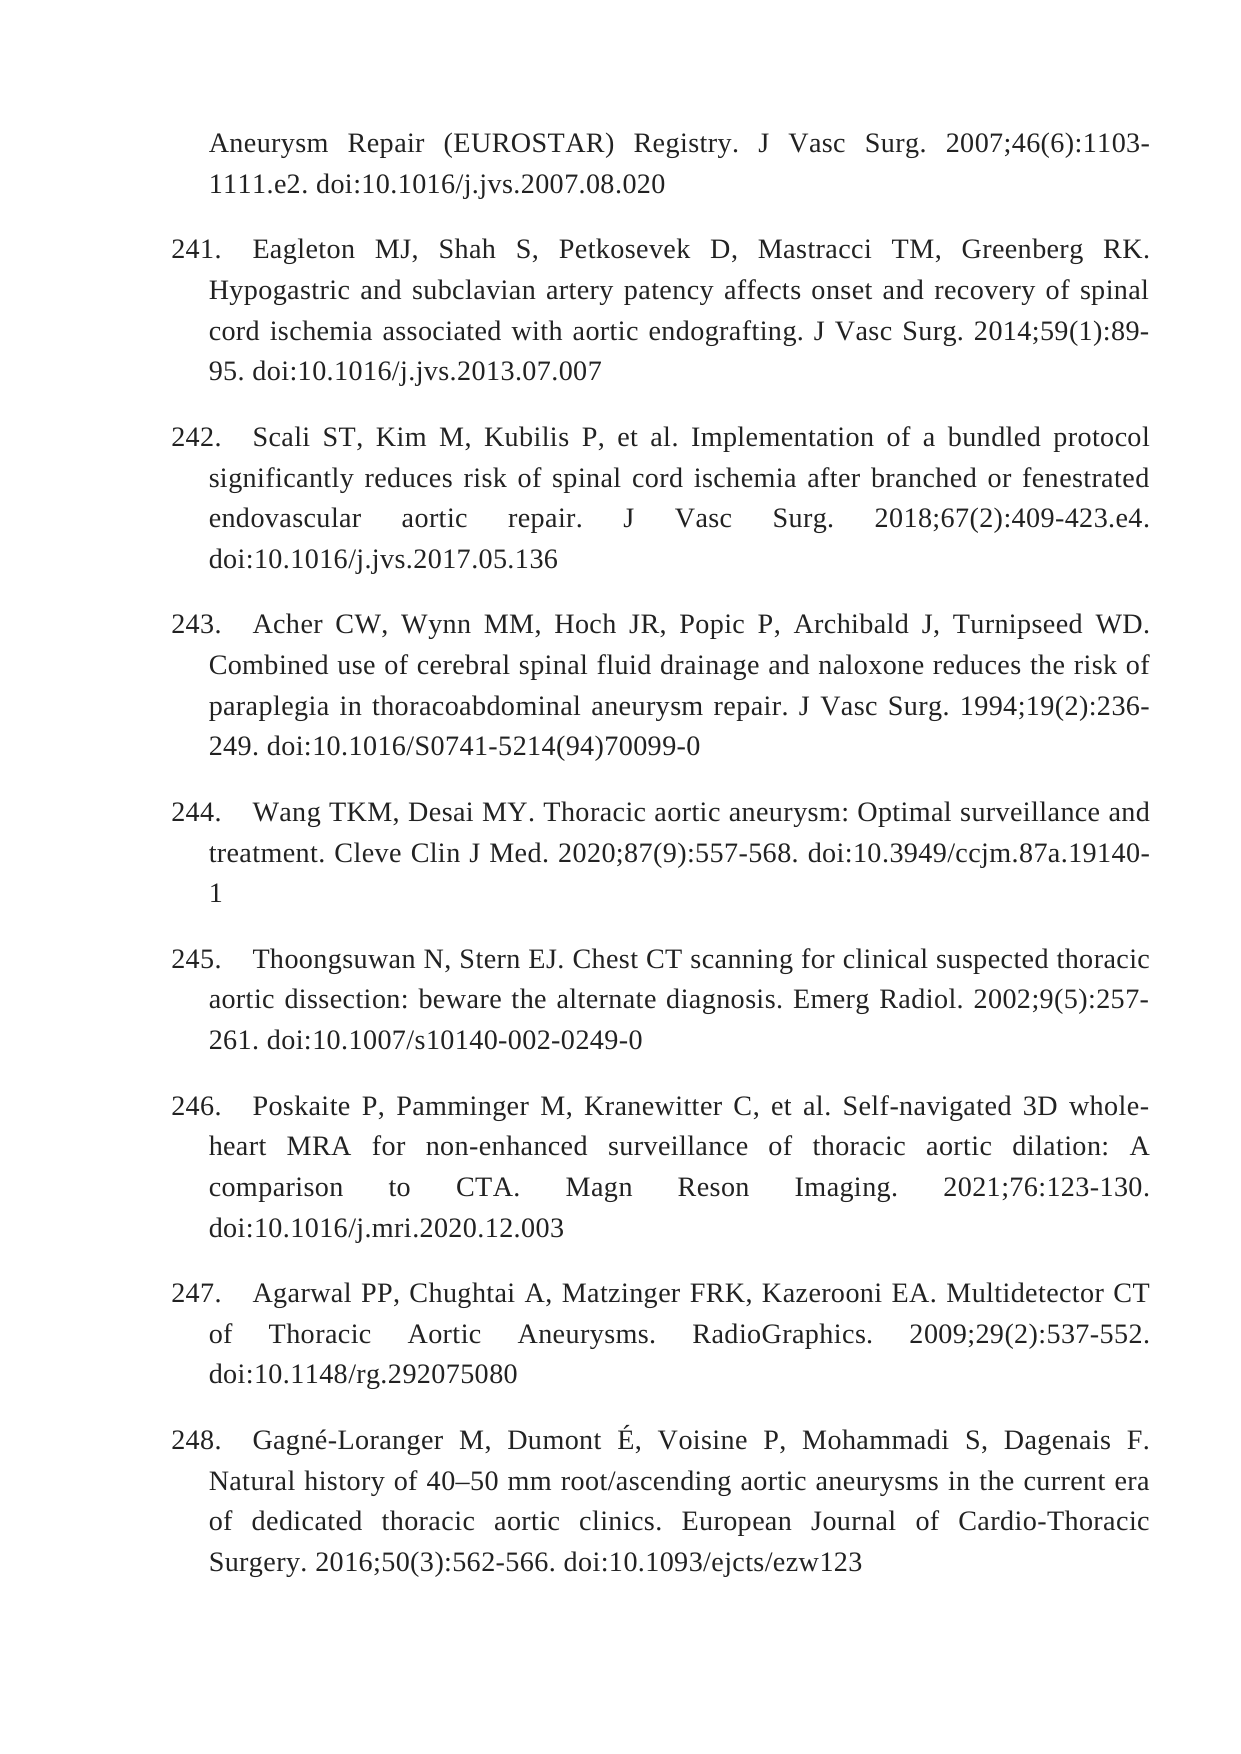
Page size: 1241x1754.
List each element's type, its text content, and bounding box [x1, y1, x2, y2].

list Agarwal PP, Chughtai A, Matzinger FRK, Kazerooni EA. Multidetector CT of Thoracic Aortic Aneurysms. RadioGraphics. 2009;29(2):537-552. doi:10.1148/rg.292075080 [171, 1268, 1152, 1390]
list Poskaite P, Pamminger M, Kranewitter C, et al. Self-navigated 3D whole-heart MRA for non-enhanced surveillance of thoracic aortic dilation: A comparison to CTA. Magn Reson Imaging. 2021;76:123-130. doi:10.1016/j.mri.2020.12.003 [171, 1081, 1152, 1243]
list Wang TKM, Desai MY. Thoracic aortic aneurysm: Optimal surveillance and treatment. Cleve Clin J Med. 2020;87(9):557-568. doi:10.3949/ccjm.87a.19140-1 [171, 787, 1152, 909]
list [171, 118, 1152, 199]
list Acher CW, Wynn MM, Hoch JR, Popic P, Archibald J, Turnipseed WD. Combined use of cerebral spinal fluid drainage and naloxone reduces the risk of paraplegia in thoracoabdominal aneurysm repair. J Vasc Surg. 1994;19(2):236-249. doi:10.1016/S0741-5214(94)70099-0 [171, 599, 1152, 762]
list Gagné-Loranger M, Dumont É, Voisine P, Mohammadi S, Dagenais F. Natural history of 40–50 mm root/ascending aortic aneurysms in the current era of dedicated thoracic aortic clinics. European Journal of Cardio-Thoracic Surgery. 2016;50(3):562-566. doi:10.1093/ejcts/ezw123 [171, 1415, 1152, 1577]
list Eagleton MJ, Shah S, Petkosevek D, Mastracci TM, Greenberg RK. Hypogastric and subclavian artery patency affects onset and recovery of spinal cord ischemia associated with aortic endografting. J Vasc Surg. 2014;59(1):89-95. doi:10.1016/j.jvs.2013.07.007 [171, 224, 1152, 387]
list Thoongsuwan N, Stern EJ. Chest CT scanning for clinical suspected thoracic aortic dissection: beware the alternate diagnosis. Emerg Radiol. 2002;9(5):257-261. doi:10.1007/s10140-002-0249-0 [171, 934, 1152, 1056]
list Scali ST, Kim M, Kubilis P, et al. Implementation of a bundled protocol significantly reduces risk of spinal cord ischemia after branched or fenestrated endovascular aortic repair. J Vasc Surg. 2018;67(2):409-423.e4. doi:10.1016/j.jvs.2017.05.136 [171, 412, 1152, 574]
